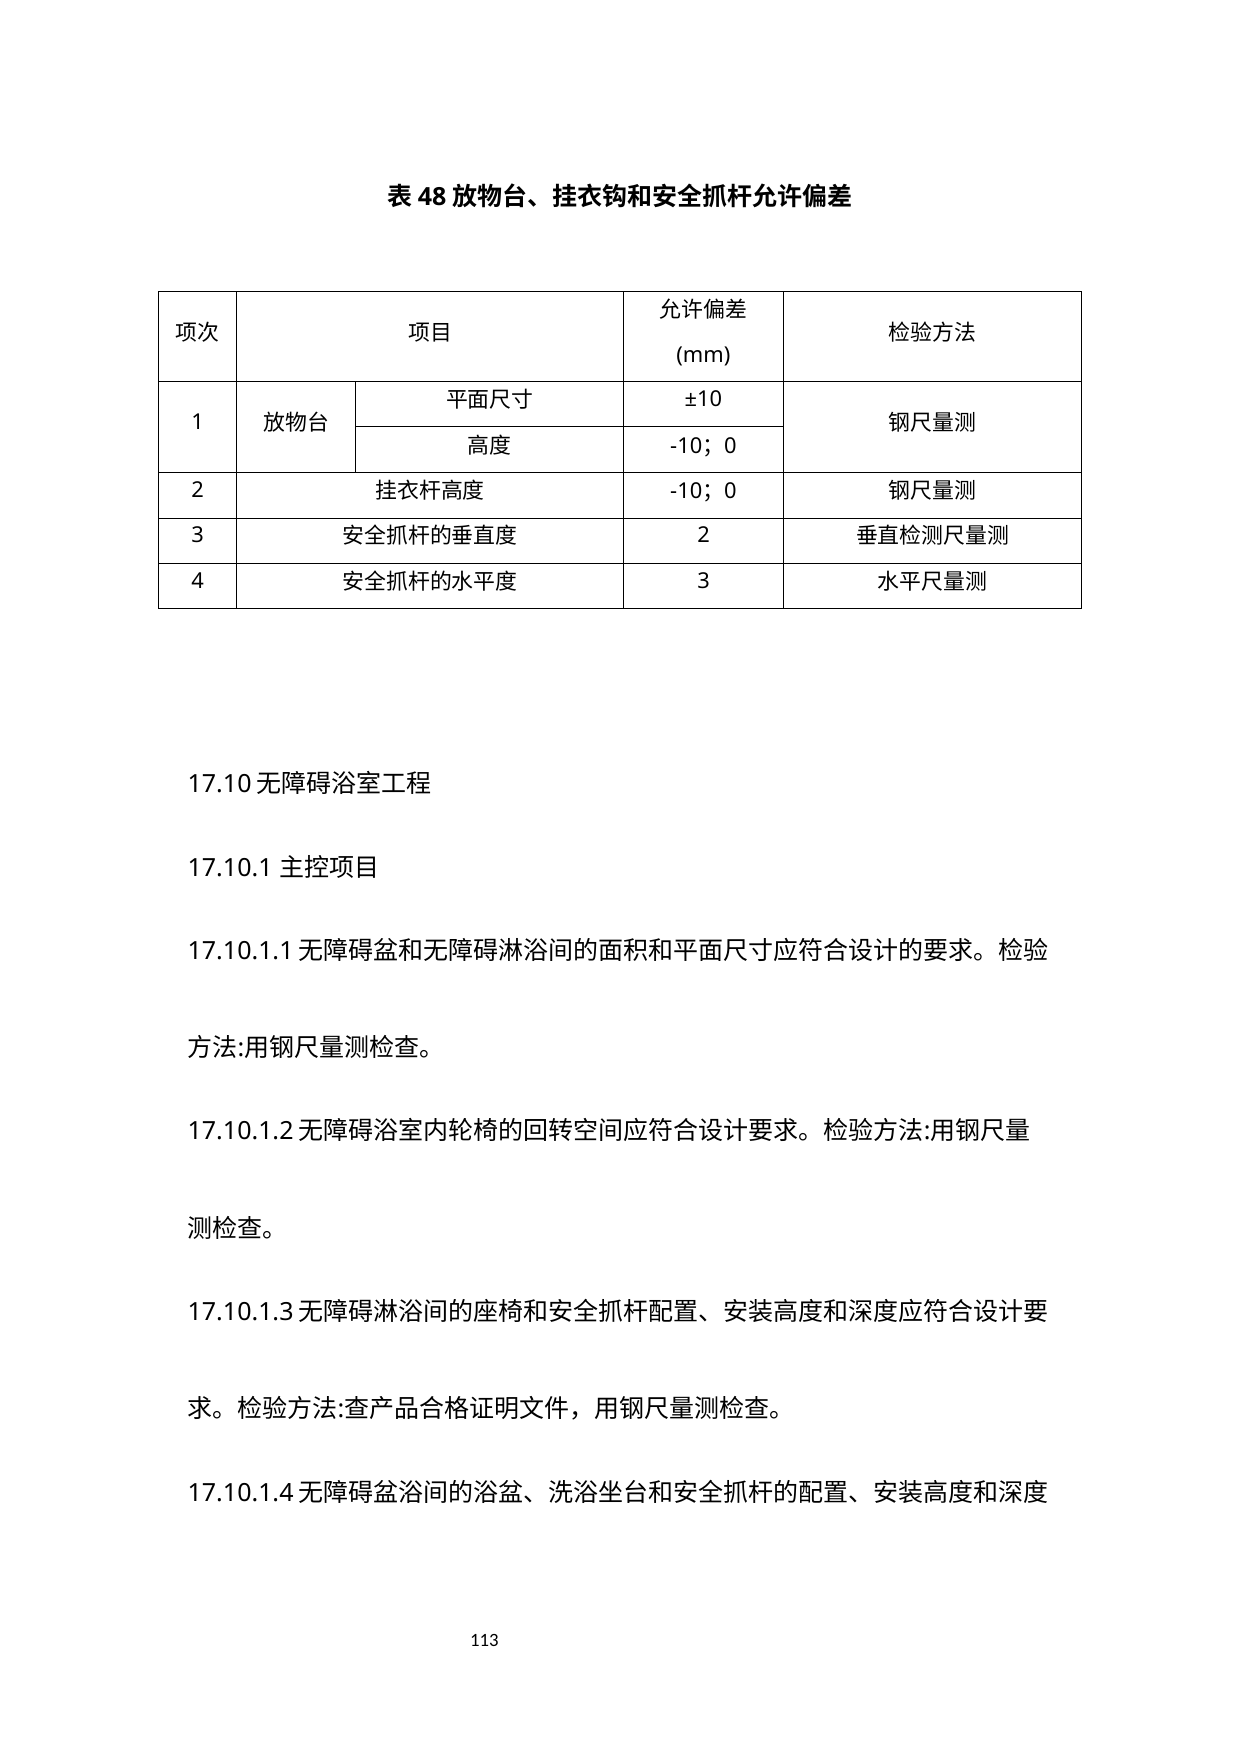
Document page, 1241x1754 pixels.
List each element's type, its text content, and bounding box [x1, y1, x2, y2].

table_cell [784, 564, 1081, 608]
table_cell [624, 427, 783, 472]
text 17.10.1.2无障碍浴室内轮椅的回转空间应符合设计要求。检验方法:用钢尺量测检查。 [187, 1096, 1053, 1259]
text 17.10.1 主控项目 [187, 833, 1053, 898]
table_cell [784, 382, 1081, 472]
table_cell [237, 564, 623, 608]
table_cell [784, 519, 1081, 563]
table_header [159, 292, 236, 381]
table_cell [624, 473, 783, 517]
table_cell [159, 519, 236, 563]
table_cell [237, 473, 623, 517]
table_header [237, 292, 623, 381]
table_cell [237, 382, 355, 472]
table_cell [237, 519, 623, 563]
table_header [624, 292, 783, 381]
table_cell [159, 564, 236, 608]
text 表48 放物台、挂衣钩和安全抓杆允许偏差 [187, 162, 1053, 227]
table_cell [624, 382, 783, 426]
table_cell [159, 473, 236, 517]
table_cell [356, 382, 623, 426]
text 17.10.1.1无障碍盆和无障碍淋浴间的面积和平面尺寸应符合设计的要求。检验方法:用钢尺量测检查。 [187, 916, 1053, 1078]
text 17.10无障碍浴室工程 [187, 749, 1053, 814]
text 17.10.1.3无障碍淋浴间的座椅和安全抓杆配置、安装高度和深度应符合设计要求。检验方法:查产品合格证明文件，用钢尺量测检查。 [187, 1277, 1053, 1439]
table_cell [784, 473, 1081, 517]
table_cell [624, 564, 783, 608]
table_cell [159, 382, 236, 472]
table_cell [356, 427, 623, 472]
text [187, 1458, 1053, 1523]
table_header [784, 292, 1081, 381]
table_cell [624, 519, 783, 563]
